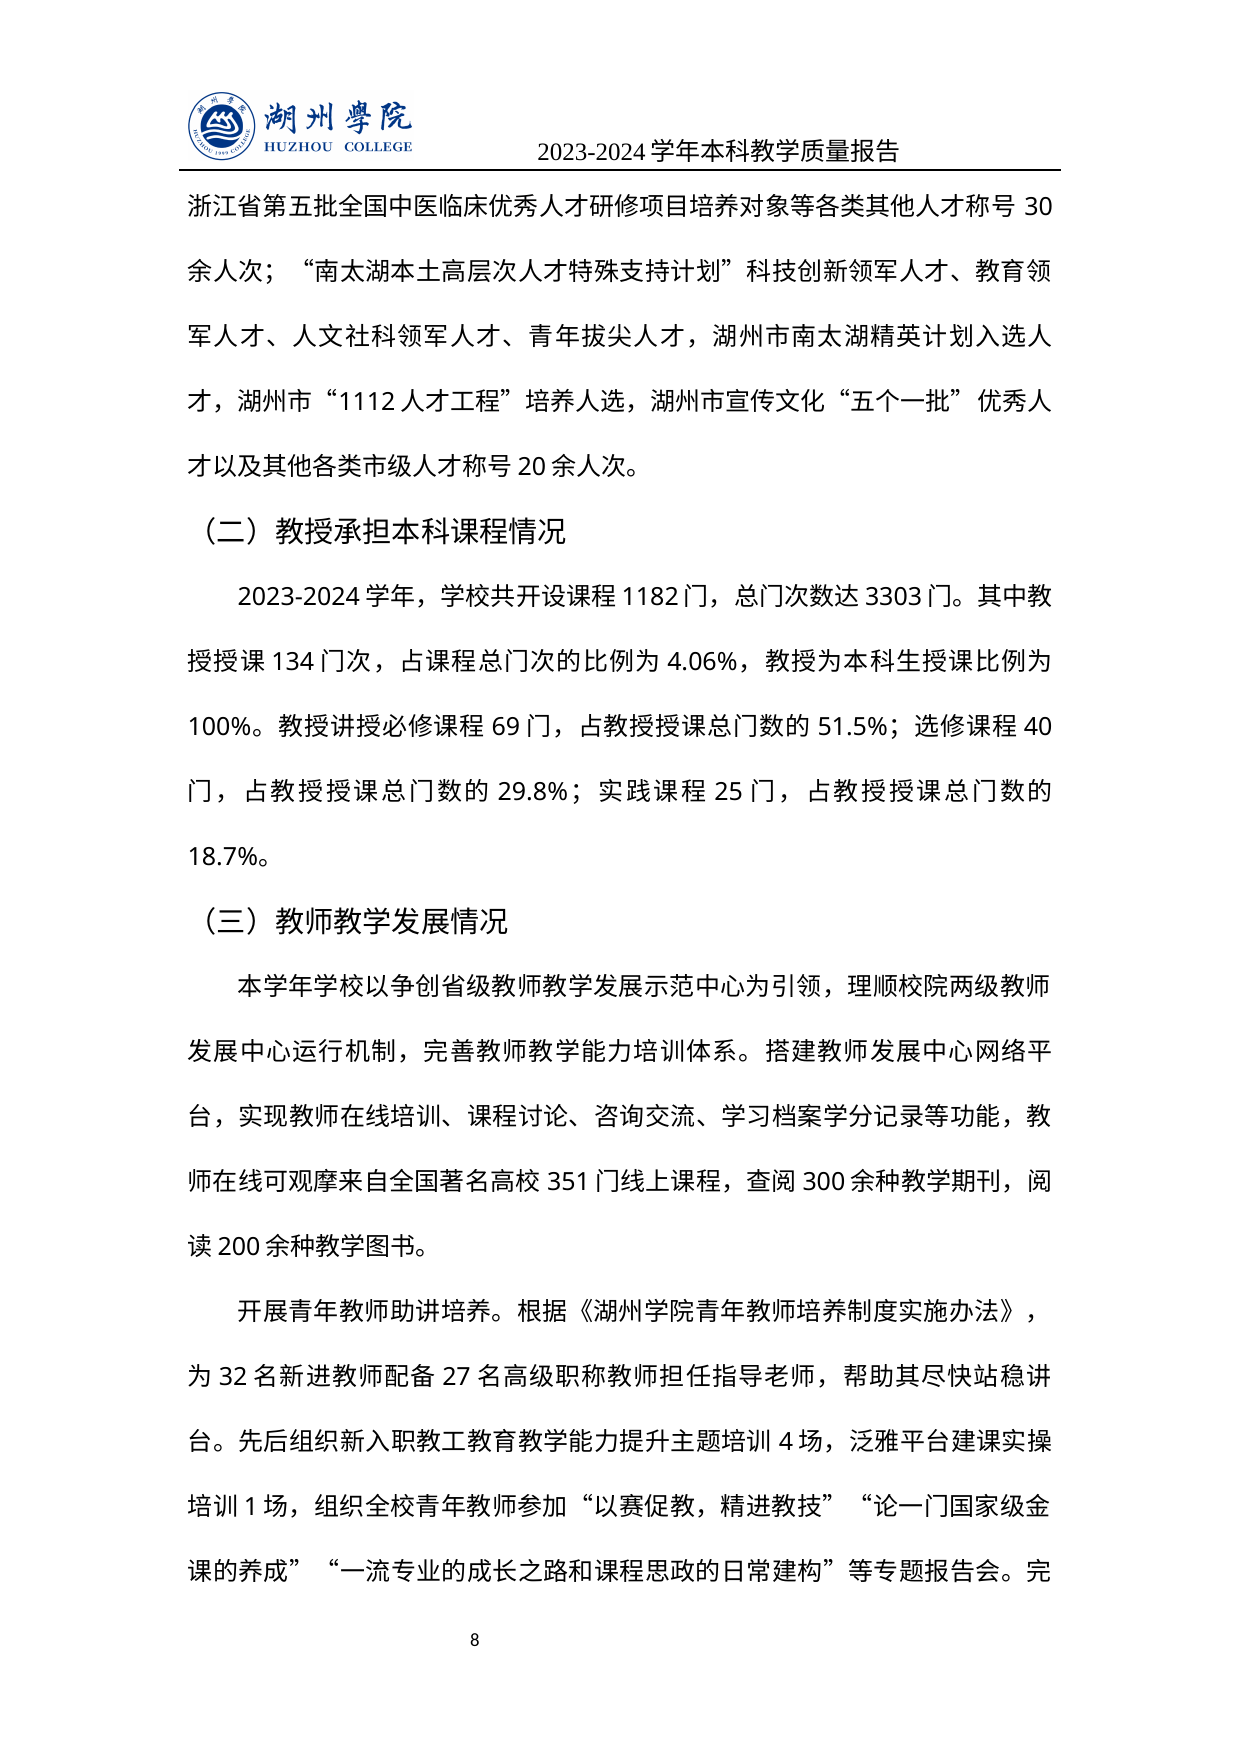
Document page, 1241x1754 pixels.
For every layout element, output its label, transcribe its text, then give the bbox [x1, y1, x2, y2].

picture [187, 90, 415, 161]
text 本学年学校以争创省级教师教学发展示范中心为引领，理顺校院两级教师发展中心运行机制，完善教师教学能力培训体系。搭建教师发展中心网络平台，实现教师在线培训、课程讨论、咨询交流、学习档案学分记录等功能，教师在线可观摩来自全国著名高校351门线上课程，查阅300余种教学期刊，阅读200余种教学图书。 [187, 952, 1053, 1277]
text （三）教师教学发展情况 [187, 887, 1053, 952]
text （二）教授承担本科课程情况 [187, 497, 1053, 562]
text 2023-2024学年，学校共开设课程1182门，总门次数达3303门。其中教授授课134门次，占课程总门次的比例为4.06%，教授为本科生授课比例为100%。教授讲授必修课程69门，占教授授课总门数的51.5%；选修课程40门，占教授授课总门数的29.8%；实践课程25门，占教授授课总门数的18.7%。 [187, 562, 1053, 887]
